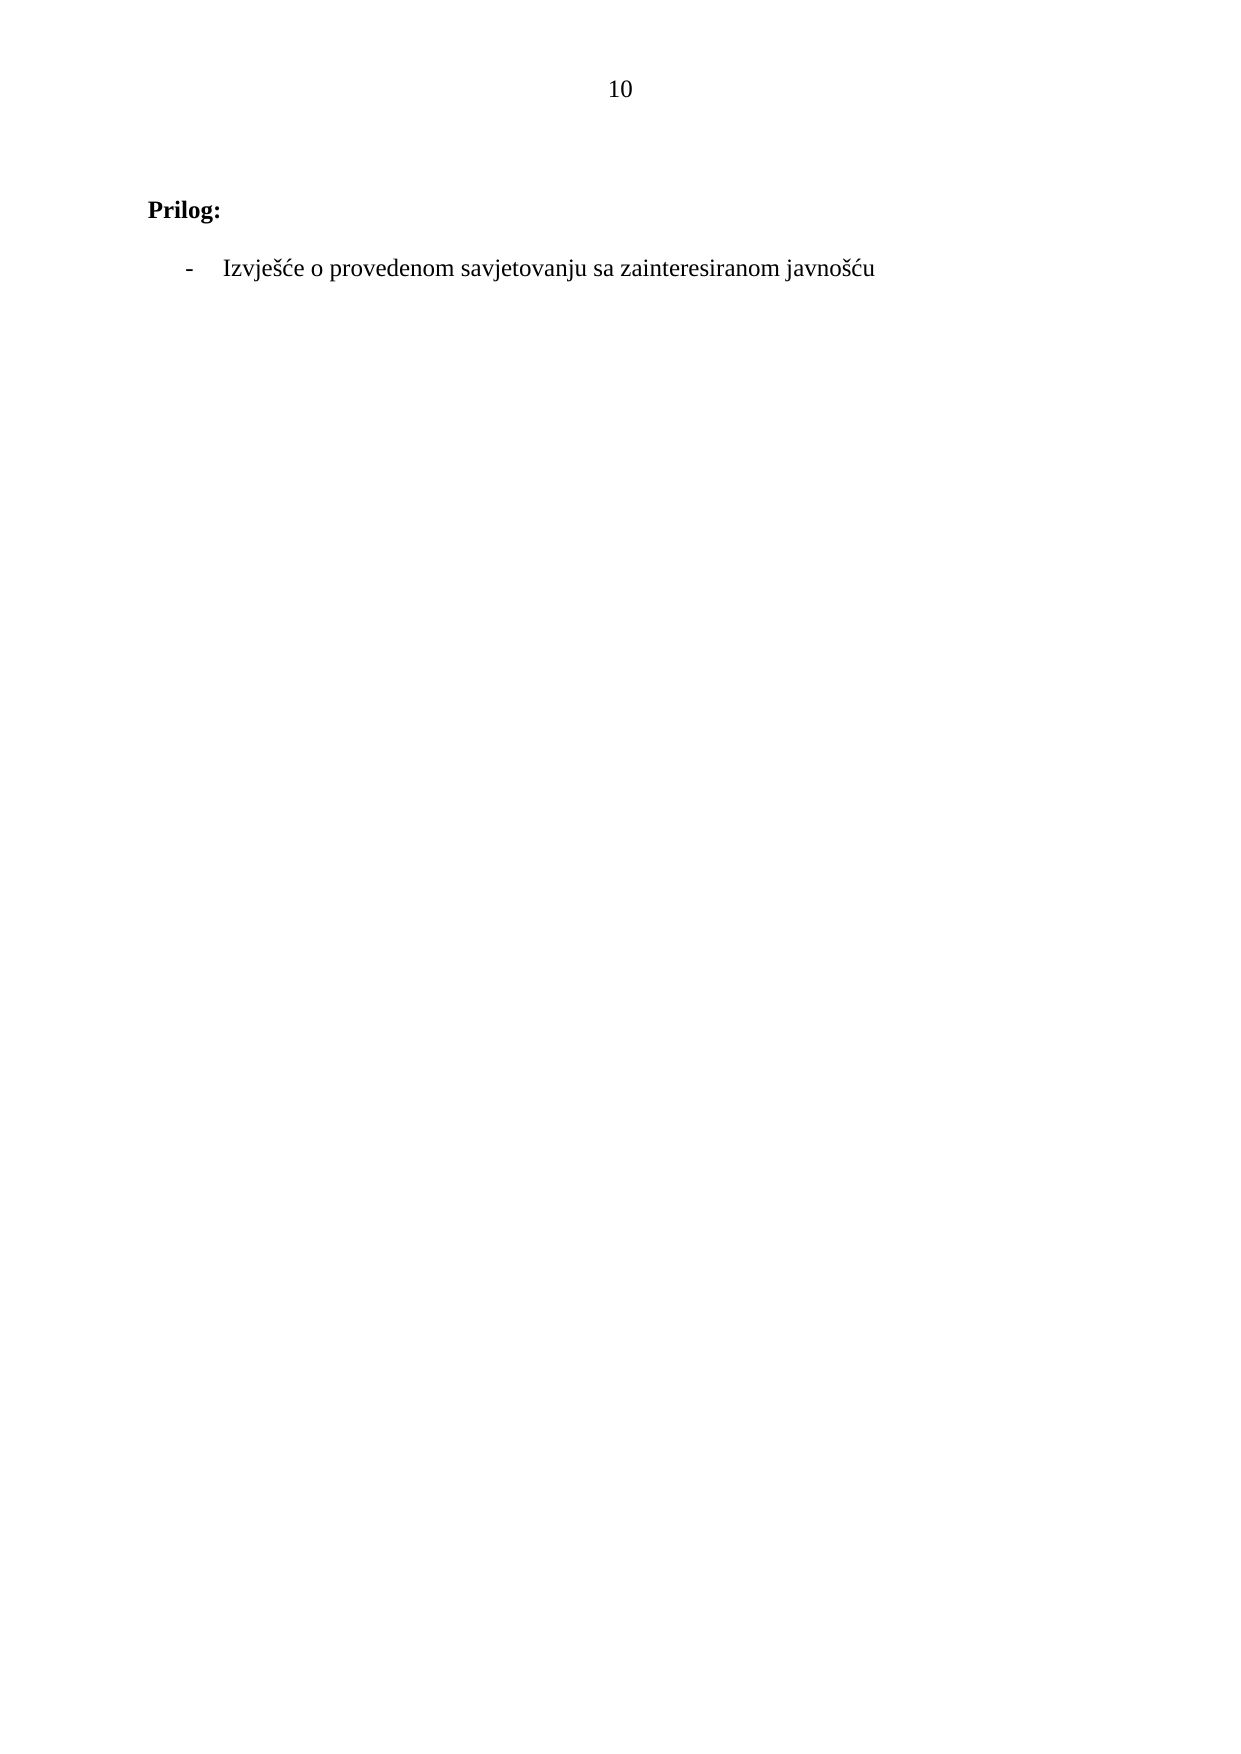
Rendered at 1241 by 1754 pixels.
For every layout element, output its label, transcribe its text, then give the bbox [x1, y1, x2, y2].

text Prilog: [148, 195, 1092, 224]
list Izvješće o provedenom savjetovanju sa zainteresiranom javnošću [185, 253, 1092, 282]
